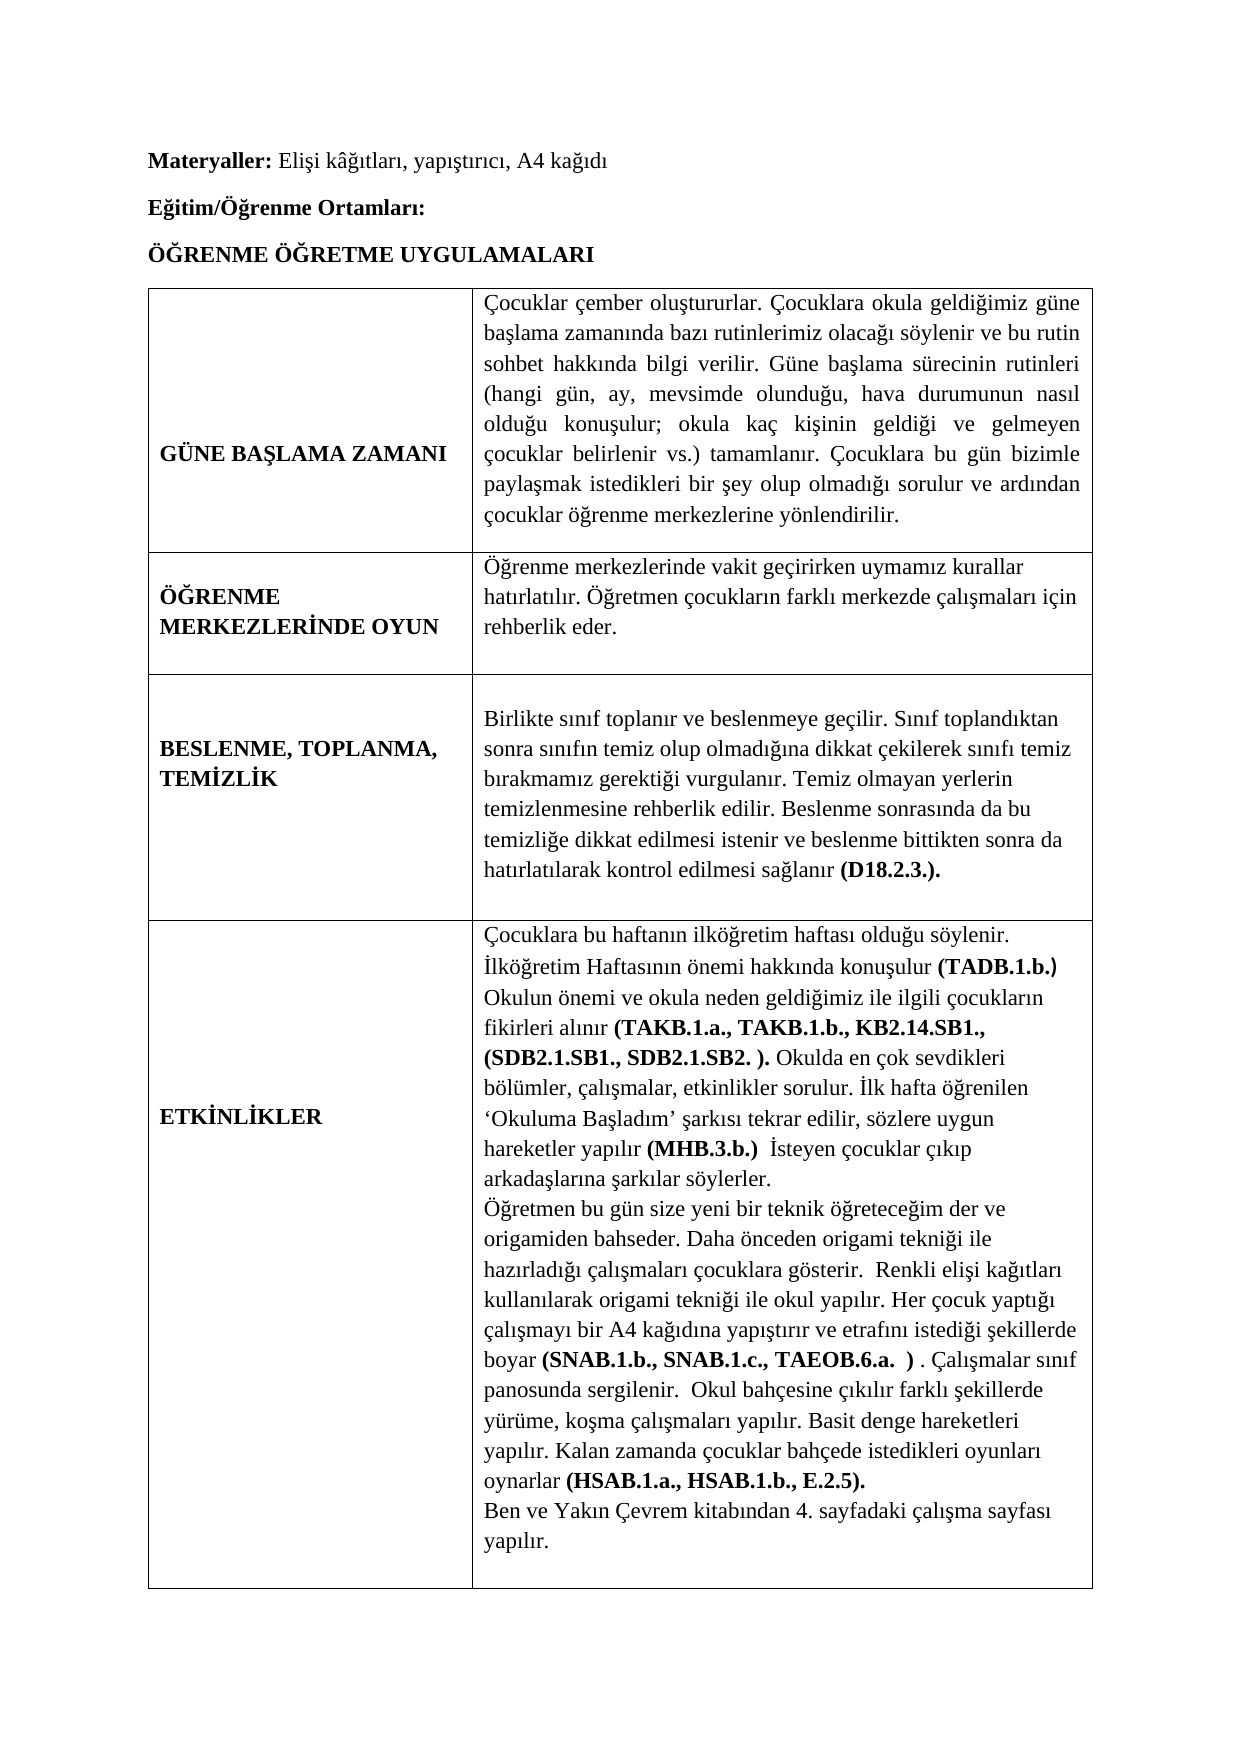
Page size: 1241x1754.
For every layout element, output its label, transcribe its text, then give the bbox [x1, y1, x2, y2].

table_cell Birlikte sınıf toplanır ve beslenmeye geçilir. Sınıf toplandıktan sonra sınıfın temiz olup olmadığına dikkat çekilerek sınıfı temiz bırakmamız gerektiği vurgulanır. Temiz olmayan yerlerin temizlenmesine rehberlik edilir. Beslenme sonrasında da bu temizliğe dikkat edilmesi istenir ve beslenme bittikten sonra da hatırlatılarak kontrol edilmesi sağlanır (D18.2.3.). [473, 675, 1092, 920]
table_cell Çocuklara bu haftanın ilköğretim haftası olduğu söylenir. İlköğretim Haftasının önemi hakkında konuşulur (TADB.1.b.) Okulun önemi ve okula neden geldiğimiz ile ilgili çocukların fikirleri alınır (TAKB.1.a., TAKB.1.b., KB2.14.SB1., (SDB2.1.SB1., SDB2.1.SB2. ). Okulda en çok sevdikleri bölümler, çalışmalar, etkinlikler sorulur. İlk hafta öğrenilen ‘Okuluma Başladım’ şarkısı tekrar edilir, sözlere uygun hareketler yapılır (MHB.3.b.) İsteyen çocuklar çıkıp arkadaşlarına şarkılar söylerler. Öğretmen bu gün size yeni bir teknik öğreteceğim der ve origamiden bahseder. Daha önceden origami tekniği ile hazırladığı çalışmaları çocuklara gösterir. Renkli elişi kağıtları kullanılarak origami tekniği ile okul yapılır. Her çocuk yaptığı çalışmayı bir A4 kağıdına yapıştırır ve etrafını istediği şekillerde boyar (SNAB.1.b., SNAB.1.c., TAEOB.6.a. ) . Çalışmalar sınıf panosunda sergilenir. Okul bahçesine çıkılır farklı şekillerde yürüme, koşma çalışmaları yapılır. Basit denge hareketleri yapılır. Kalan zamanda çocuklar bahçede istedikleri oyunları oynarlar (HSAB.1.a., HSAB.1.b., E.2.5). Ben ve Yakın Çevrem kitabından 4. sayfadaki çalışma sayfası yapılır. [473, 921, 1092, 1588]
text Eğitim/Öğrenme Ortamları: [148, 194, 1093, 221]
table_cell BESLENME, TOPLANMA, TEMİZLİK [149, 675, 472, 920]
table_header GÜNE BAŞLAMA ZAMANI [149, 289, 472, 552]
text ÖĞRENME ÖĞRETME UYGULAMALARI [148, 241, 1093, 268]
table_cell ETKİNLİKLER [149, 921, 472, 1588]
table_header Çocuklar çember oluştururlar. Çocuklara okula geldiğimiz güne başlama zamanında bazı rutinlerimiz olacağı söylenir ve bu rutin sohbet hakkında bilgi verilir. Güne başlama sürecinin rutinleri (hangi gün, ay, mevsimde olunduğu, hava durumunun nasıl olduğu konuşulur; okula kaç kişinin geldiği ve gelmeyen çocuklar belirlenir vs.) tamamlanır. Çocuklara bu gün bizimle paylaşmak istedikleri bir şey olup olmadığı sorulur ve ardından çocuklar öğrenme merkezlerine yönlendirilir. [473, 289, 1092, 552]
text Materyaller: Elişi kâğıtları, yapıştırıcı, A4 kağıdı [148, 148, 1093, 174]
table_cell ÖĞRENME MERKEZLERİNDE OYUN [149, 553, 472, 674]
table_cell Öğrenme merkezlerinde vakit geçirirken uymamız kurallar hatırlatılır. Öğretmen çocukların farklı merkezde çalışmaları için rehberlik eder. [473, 553, 1092, 674]
